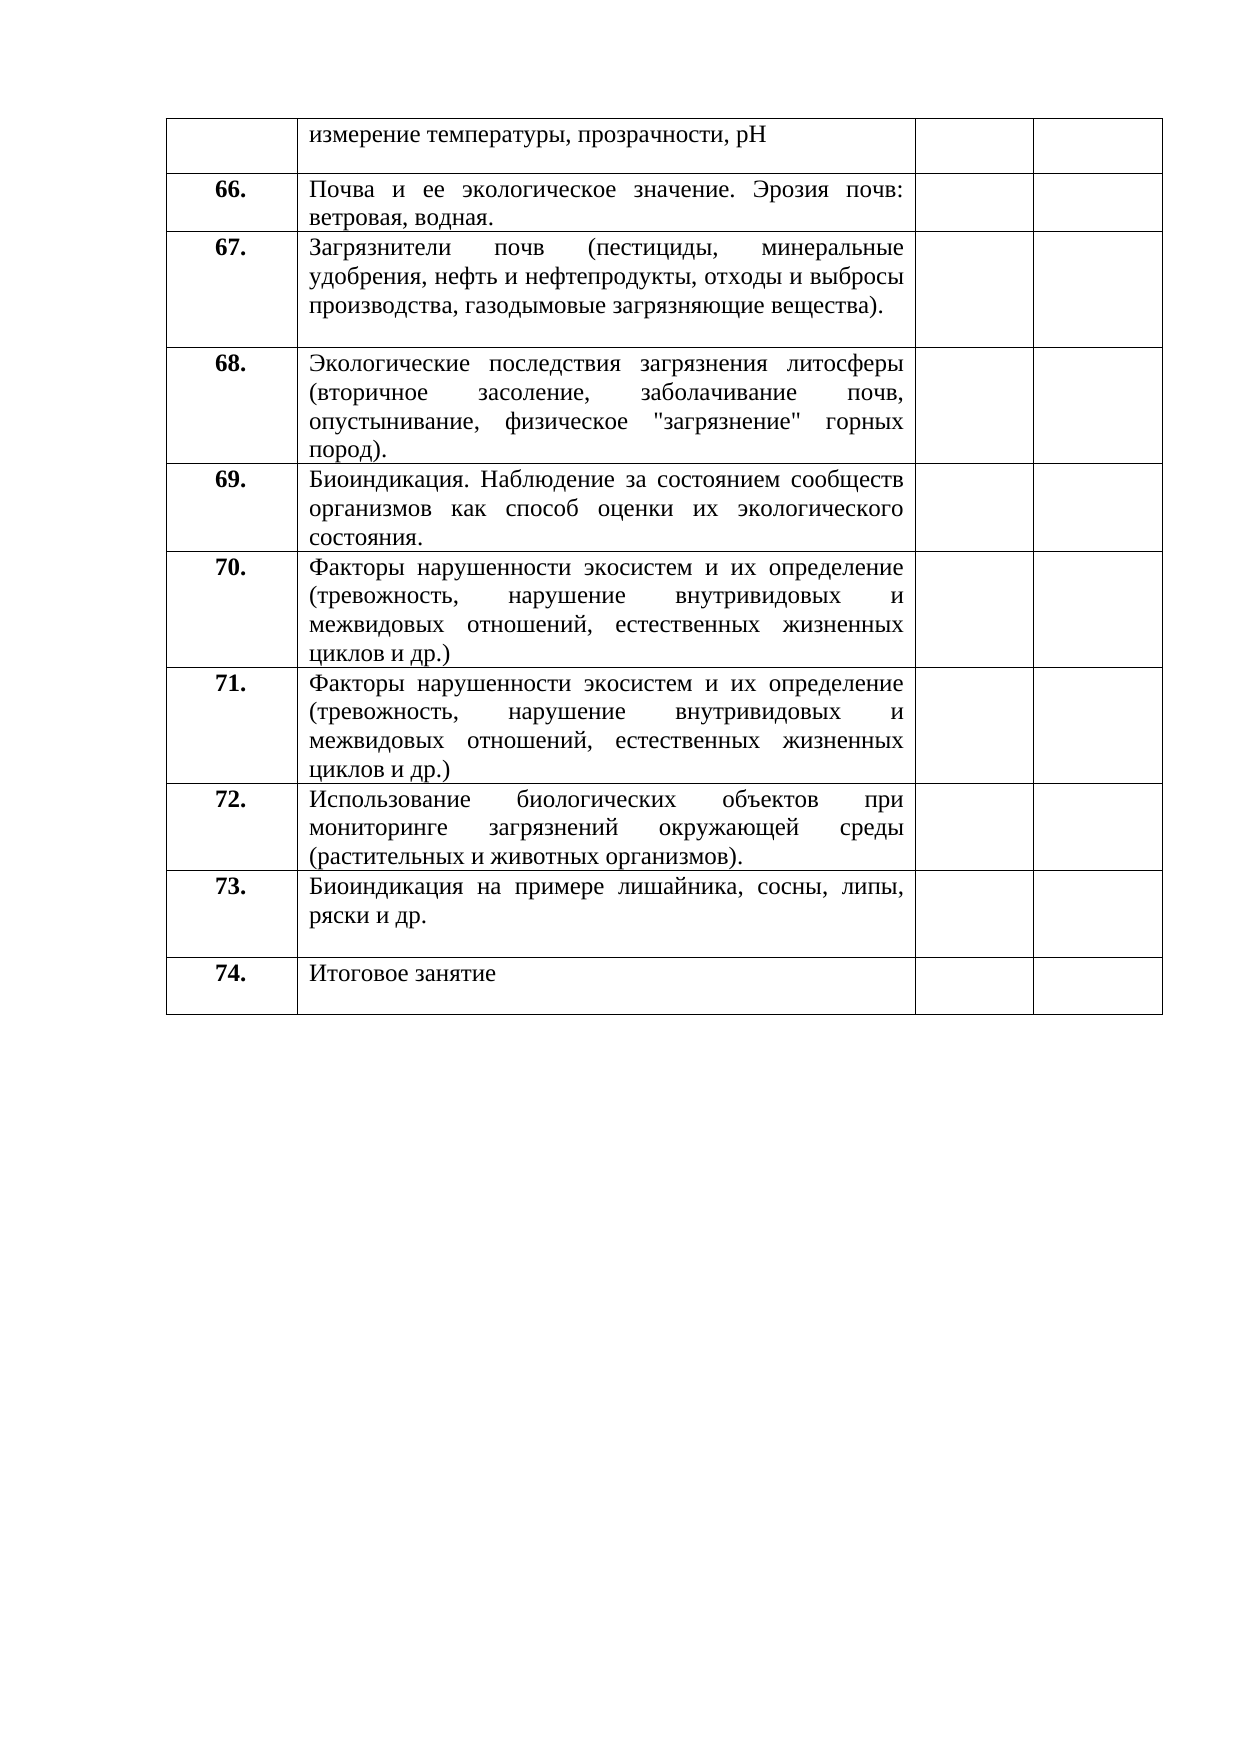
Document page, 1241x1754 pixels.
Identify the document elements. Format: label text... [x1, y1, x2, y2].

table_cell [1034, 232, 1162, 347]
table_cell [167, 552, 297, 667]
table_cell [916, 348, 1033, 463]
table_cell [1034, 552, 1162, 667]
table_cell Использование биологических объектов при мониторинге загрязнений окружающей среды (растительных и животных организмов). [298, 784, 915, 870]
table_cell [1034, 784, 1162, 870]
table_cell Экологические последствия загрязнения литосферы (вторичное засоление, заболачивание почв, опустынивание, физическое "загрязнение" горных пород). [298, 348, 915, 463]
table_cell Факторы нарушенности экосистем и их определение (тревожность, нарушение внутривидовых и межвидовых отношений, естественных жизненных циклов и др.) [298, 552, 915, 667]
table_cell Биоиндикация. Наблюдение за состоянием сообществ организмов как способ оценки их экологического состояния. [298, 464, 915, 551]
table_cell [167, 784, 297, 870]
table_cell Биоиндикация на примере лишайника, сосны, липы, ряски и др. [298, 871, 915, 957]
table_cell [916, 668, 1033, 783]
table_cell [916, 552, 1033, 667]
table_cell [916, 174, 1033, 231]
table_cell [298, 119, 915, 173]
table_cell [167, 174, 297, 231]
table_cell [1034, 871, 1162, 957]
table_cell [167, 958, 297, 1014]
table_cell [916, 232, 1033, 347]
table_cell [167, 119, 297, 173]
table_cell [1034, 174, 1162, 231]
table_cell [1034, 464, 1162, 551]
table_cell [1034, 958, 1162, 1014]
table_cell Почва и ее экологическое значение. Эрозия почв: ветровая, водная. [298, 174, 915, 231]
table_cell [916, 871, 1033, 957]
table_cell [916, 958, 1033, 1014]
table_cell [1034, 668, 1162, 783]
table_cell [916, 784, 1033, 870]
table_cell [916, 464, 1033, 551]
table_cell [167, 871, 297, 957]
table_cell Загрязнители почв (пестициды, минеральные удобрения, нефть и нефтепродукты, отходы и выбросы производства, газодымовые загрязняющие вещества). [298, 232, 915, 347]
table_cell [916, 119, 1033, 173]
table_cell [1034, 119, 1162, 173]
table_cell [167, 232, 297, 347]
table_cell Итоговое занятие [298, 958, 915, 1014]
table_cell Факторы нарушенности экосистем и их определение (тревожность, нарушение внутривидовых и межвидовых отношений, естественных жизненных циклов и др.) [298, 668, 915, 783]
table_cell [167, 464, 297, 551]
table_cell [167, 348, 297, 463]
table_cell [1034, 348, 1162, 463]
table_cell [167, 668, 297, 783]
